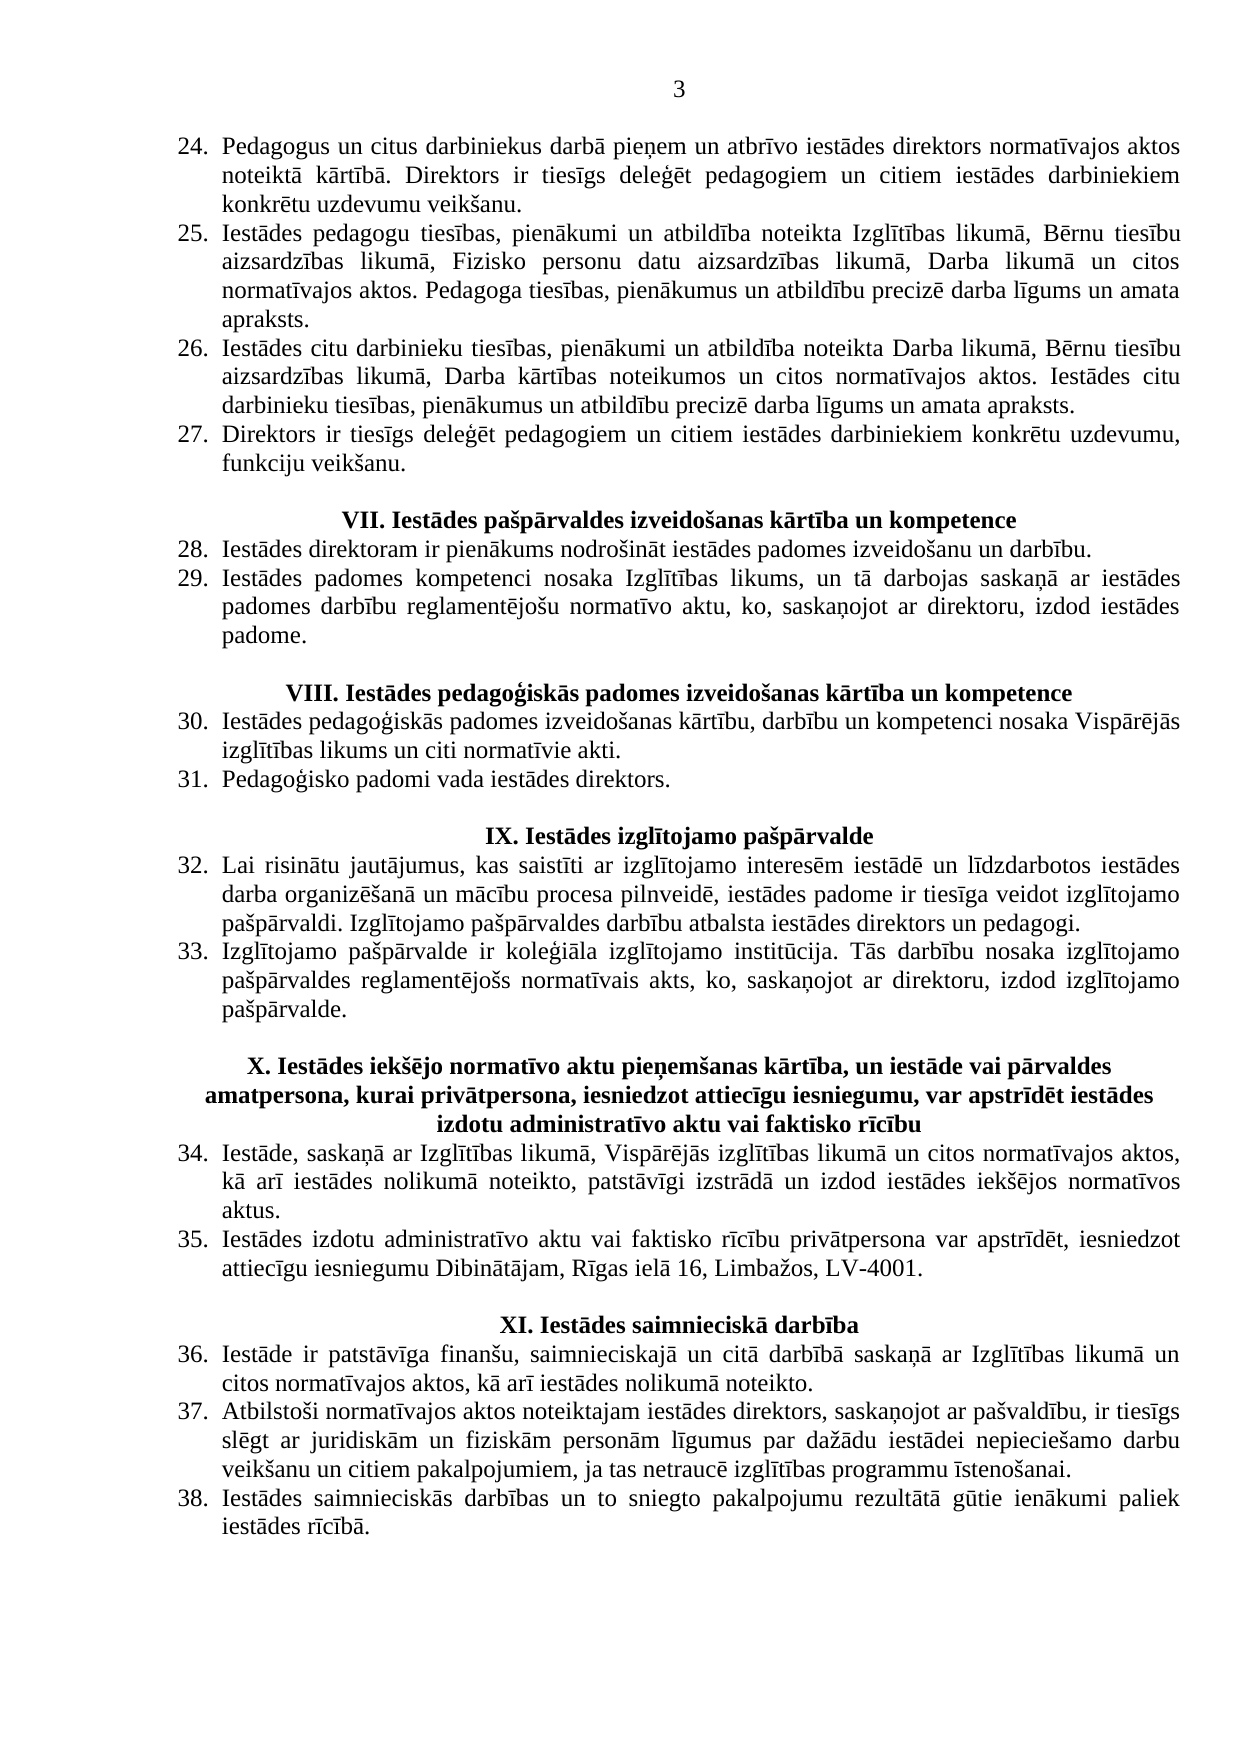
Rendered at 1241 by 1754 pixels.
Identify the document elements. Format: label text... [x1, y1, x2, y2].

list Lai risinātu jautājumus, kas saistīti ar izglītojamo interesēm iestādē un līdzdarbotos iestādes darba organizēšanā un mācību procesa pilnveidē, iestādes padome ir tiesīga veidot izglītojamo pašpārvaldi. Izglītojamo pašpārvaldes darbību atbalsta iestādes direktors un pedagogi. [177, 850, 1181, 936]
list Iestādes pedagoģiskās padomes izveidošanas kārtību, darbību un kompetenci nosaka Vispārējās izglītības likums un citi normatīvie akti. [177, 706, 1181, 764]
list Iestādes pedagogu tiesības, pienākumi un atbildība noteikta Izglītības likumā, Bērnu tiesību aizsardzības likumā, Fizisko personu datu aizsardzības likumā, Darba likumā un citos normatīvajos aktos. Pedagoga tiesības, pienākumus un atbildību precizē darba līgums un amata apraksts. [177, 218, 1181, 333]
list Iestādes padomes kompetenci nosaka Izglītības likums, un tā darbojas saskaņā ar iestādes padomes darbību reglamentējošu normatīvo aktu, ko, saskaņojot ar direktoru, izdod iestādes padome. [177, 563, 1181, 649]
list Iestādes izdotu administratīvo aktu vai faktisko rīcību privātpersona var apstrīdēt, iesniedzot attiecīgu iesniegumu Dibinātājam, Rīgas ielā 16, Limbažos, LV-4001. [177, 1224, 1181, 1281]
list Iestādes citu darbinieku tiesības, pienākumi un atbildība noteikta Darba likumā, Bērnu tiesību aizsardzības likumā, Darba kārtības noteikumos un citos normatīvajos aktos. Iestādes citu darbinieku tiesības, pienākumus un atbildību precizē darba līgums un amata apraksts. [177, 333, 1181, 419]
text X. Iestādes iekšējo normatīvo aktu pieņemšanas kārtība, un iestāde vai pārvaldes amatpersona, kurai privātpersona, iesniedzot attiecīgu iesniegumu, var apstrīdēt iestādes izdotu administratīvo aktu vai faktisko rīcību [177, 1051, 1181, 1138]
text XI. Iestādes saimnieciskā darbība [177, 1310, 1181, 1339]
list Iestāde ir patstāvīga finanšu, saimnieciskajā un citā darbībā saskaņā ar Izglītības likumā un citos normatīvajos aktos, kā arī iestādes nolikumā noteikto. [177, 1339, 1181, 1396]
list Izglītojamo pašpārvalde ir koleģiāla izglītojamo institūcija. Tās darbību nosaka izglītojamo pašpārvaldes reglamentējošs normatīvais akts, ko, saskaņojot ar direktoru, izdod izglītojamo pašpārvalde. [177, 936, 1181, 1023]
list Pedagoģisko padomi vada iestādes direktors. [177, 764, 1181, 793]
text VIII. Iestādes pedagoģiskās padomes izveidošanas kārtība un kompetence [177, 678, 1181, 706]
list Pedagogus un citus darbiniekus darbā pieņem un atbrīvo iestādes direktors normatīvajos aktos noteiktā kārtībā. Direktors ir tiesīgs deleģēt pedagogiem un citiem iestādes darbiniekiem konkrētu uzdevumu veikšanu. [177, 131, 1181, 218]
list Iestādes direktoram ir pienākums nodrošināt iestādes padomes izveidošanu un darbību. [177, 534, 1181, 563]
text VII. Iestādes pašpārvaldes izveidošanas kārtība un kompetence [177, 505, 1181, 534]
list Atbilstoši normatīvajos aktos noteiktajam iestādes direktors, saskaņojot ar pašvaldību, ir tiesīgs slēgt ar juridiskām un fiziskām personām līgumus par dažādu iestādei nepieciešamo darbu veikšanu un citiem pakalpojumiem, ja tas netraucē izglītības programmu īstenošanai. [177, 1396, 1181, 1483]
list Iestāde, saskaņā ar Izglītības likumā, Vispārējās izglītības likumā un citos normatīvajos aktos, kā arī iestādes nolikumā noteikto, patstāvīgi izstrādā un izdod iestādes iekšējos normatīvos aktus. [177, 1138, 1181, 1224]
text IX. Iestādes izglītojamo pašpārvalde [177, 821, 1181, 850]
list Direktors ir tiesīgs deleģēt pedagogiem un citiem iestādes darbiniekiem konkrētu uzdevumu, funkciju veikšanu. [177, 419, 1181, 476]
list Iestādes saimnieciskās darbības un to sniegto pakalpojumu rezultātā gūtie ienākumi paliek iestādes rīcībā. [177, 1483, 1181, 1540]
